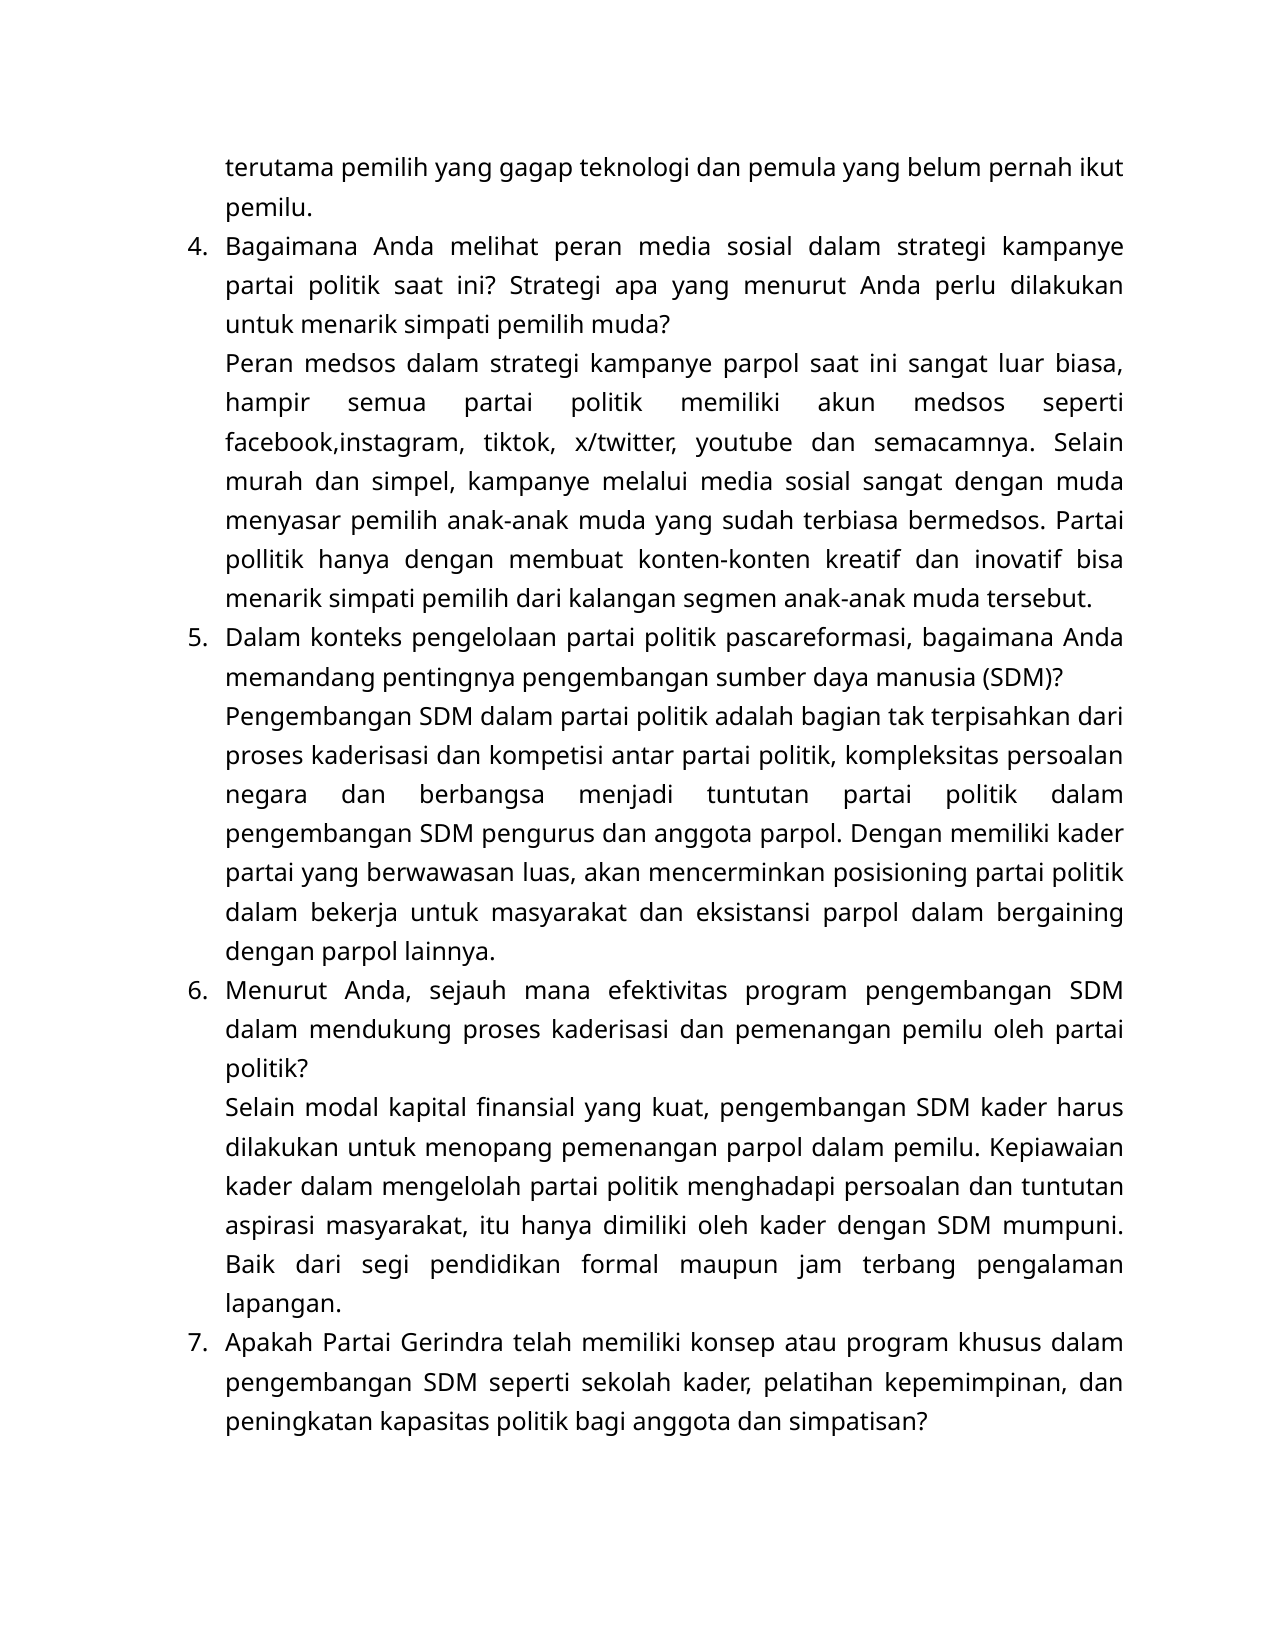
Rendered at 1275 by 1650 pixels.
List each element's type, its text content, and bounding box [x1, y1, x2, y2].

list Peran medsos dalam strategi kampanye parpol saat ini sangat luar biasa, hampir semua partai politik memiliki akun medsos seperti facebook,instagram, tiktok, x/twitter, youtube dan semacamnya. Selain murah dan simpel, kampanye melalui media sosial sangat dengan muda menyasar pemilih anak-anak muda yang sudah terbiasa bermedsos. Partai pollitik hanya dengan membuat konten-konten kreatif dan inovatif bisa menarik simpati pemilih dari kalangan segmen anak-anak muda tersebut. [225, 346, 1125, 615]
list Selain modal kapital finansial yang kuat, pengembangan SDM kader harus dilakukan untuk menopang pemenangan parpol dalam pemilu. Kepiawaian kader dalam mengelolah partai politik menghadapi persoalan dan tuntutan aspirasi masyarakat, itu hanya dimiliki oleh kader dengan SDM mumpuni. Baik dari segi pendidikan formal maupun jam terbang pengalaman lapangan. [225, 1090, 1125, 1320]
list Bagaimana Anda melihat peran media sosial dalam strategi kampanye partai politik saat ini? Strategi apa yang menurut Anda perlu dilakukan untuk menarik simpati pemilih muda? [187, 228, 1125, 341]
list Pengembangan SDM dalam partai politik adalah bagian tak terpisahkan dari proses kaderisasi dan kompetisi antar partai politik, kompleksitas persoalan negara dan berbangsa menjadi tuntutan partai politik dalam pengembangan SDM pengurus dan anggota parpol. Dengan memiliki kader partai yang berwawasan luas, akan mencerminkan posisioning partai politik dalam bekerja untuk masyarakat dan eksistansi parpol dalam bergaining dengan parpol lainnya. [225, 698, 1125, 967]
list Apakah Partai Gerindra telah memiliki konsep atau program khusus dalam pengembangan SDM seperti sekolah kader, pelatihan kepemimpinan, dan peningkatan kapasitas politik bagi anggota dan simpatisan? [187, 1325, 1125, 1437]
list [225, 150, 1125, 223]
list Dalam konteks pengelolaan partai politik pascareformasi, bagaimana Anda memandang pentingnya pengembangan sumber daya manusia (SDM)? [187, 620, 1125, 693]
list Menurut Anda, sejauh mana efektivitas program pengembangan SDM dalam mendukung proses kaderisasi dan pemenangan pemilu oleh partai politik? [187, 972, 1125, 1085]
